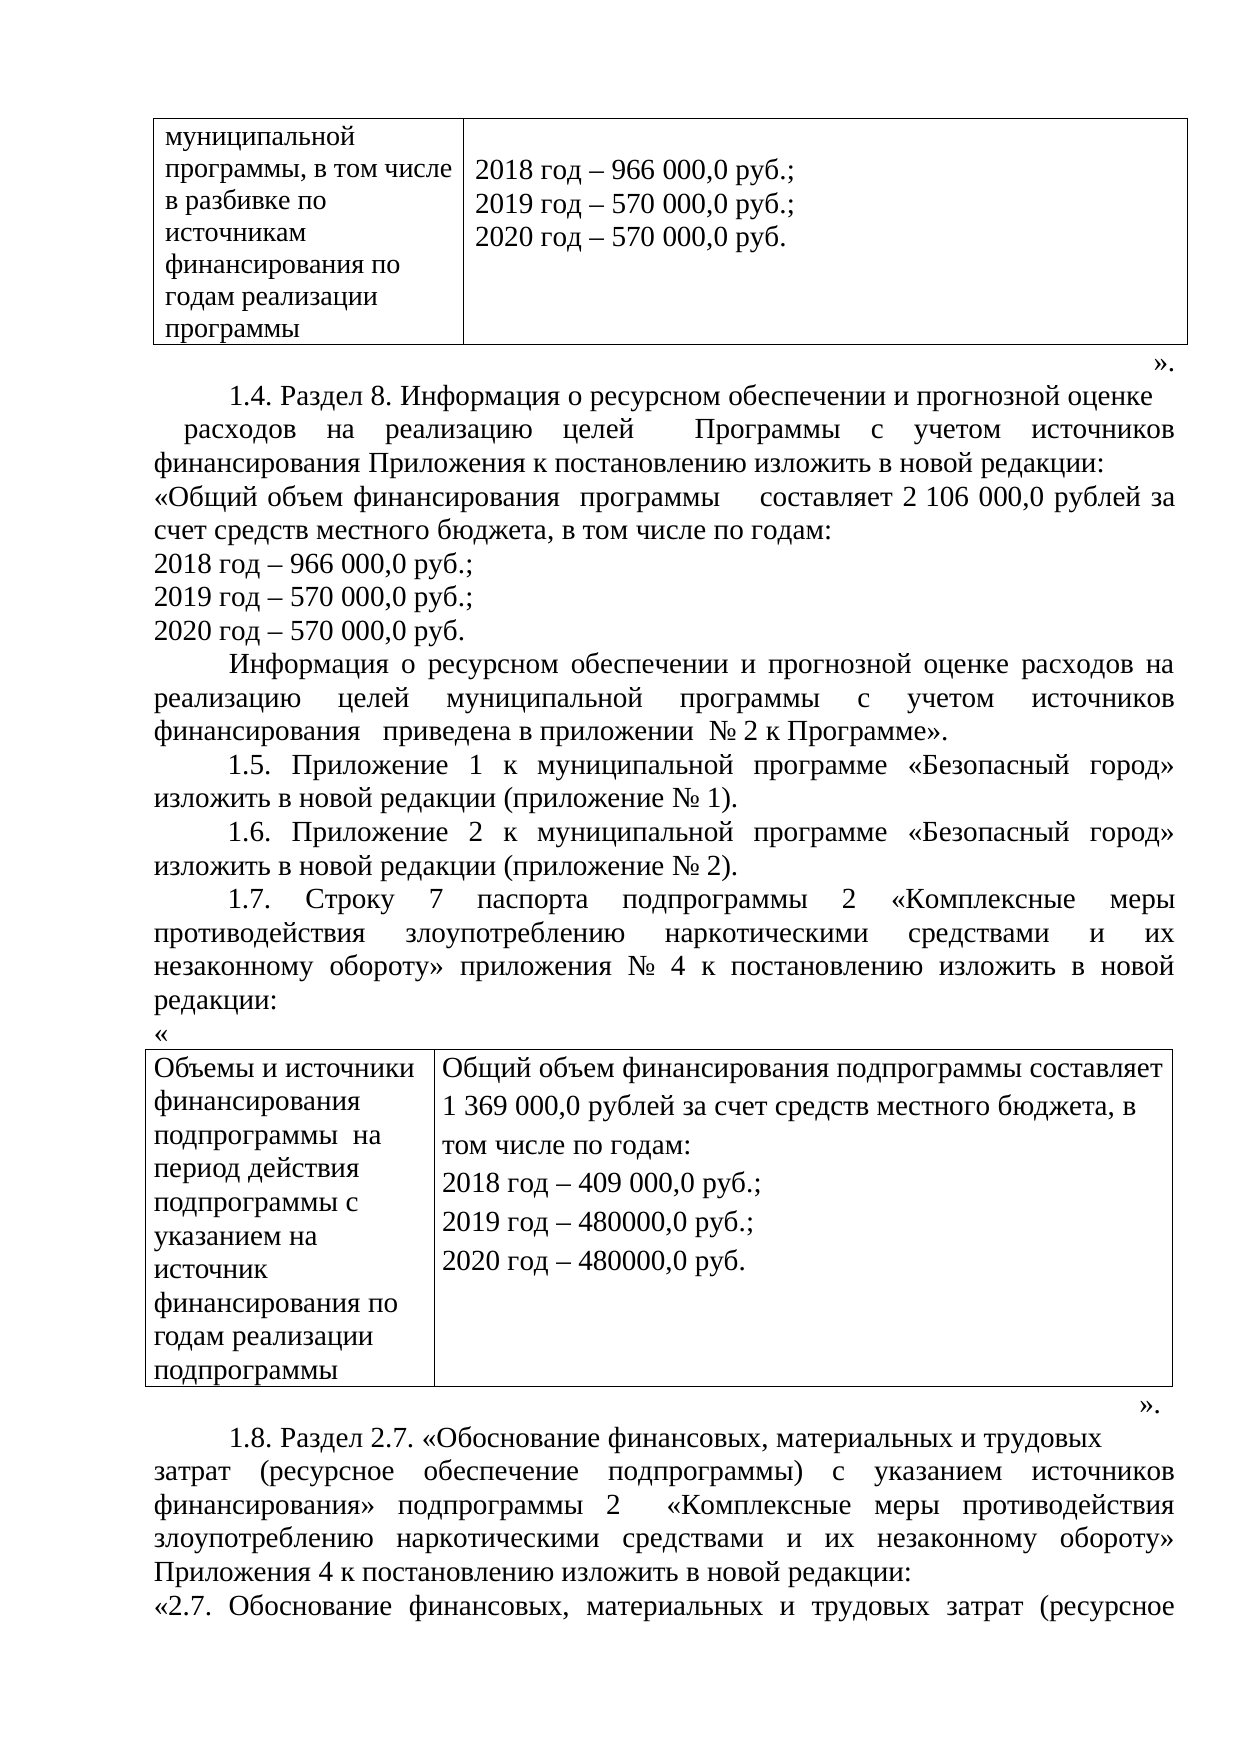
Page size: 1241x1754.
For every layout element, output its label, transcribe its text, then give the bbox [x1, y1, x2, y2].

text 1.7. Строку 7 паспорта подпрограммы 2 «Комплексные меры противодействия злоупотреблению наркотическими средствами и их незаконному обороту» приложения № 4 к постановлению изложить в новой редакции: [153, 881, 1175, 1016]
text 2019 год – 570 000,0 руб.; [153, 579, 1175, 613]
text «2.7. Обоснование финансовых, материальных и трудовых затрат (ресурсное обеспечение подпрограммы) с указанием источников финансирования [153, 1588, 1175, 1621]
text Информация о ресурсном обеспечении и прогнозной оценке расходов на реализацию целей муниципальной программы с учетом источников финансирования приведена в приложении № 2 к Программе». [153, 647, 1175, 747]
table_header Объемы и источники финансирования подпрограммы на период действия подпрограммы с указанием на источник финансирования по годам реализации подпрограммы [146, 1050, 434, 1386]
table_header Информация по ресурсному обеспечению муниципальной программы, в том числе в разбивке по источникам финансирования по годам реализации программы [154, 119, 463, 344]
text 2018 год – 966 000,0 руб.; [153, 546, 1175, 579]
text 1.6. Приложение 2 к муниципальной программе «Безопасный город» изложить в новой редакции (приложение № 2). [153, 814, 1175, 881]
text 2020 год – 570 000,0 руб. [153, 613, 1175, 647]
text « [153, 1016, 1175, 1049]
text 1.4. Раздел 8. Информация о ресурсном обеспечении и прогнозной оценке [153, 378, 1175, 412]
text затрат (ресурсное обеспечение подпрограммы) с указанием источников финансирования» подпрограммы 2 «Комплексные меры противодействия злоупотреблению наркотическими средствами и их незаконному обороту» Приложения 4 к постановлению изложить в новой редакции: [153, 1454, 1175, 1588]
text расходов на реализацию целей Программы с учетом источников финансирования Приложения к постановлению изложить в новой редакции: [153, 412, 1175, 479]
text 1.5. Приложение 1 к муниципальной программе «Безопасный город» изложить в новой редакции (приложение № 1). [153, 747, 1175, 814]
text 1.8. Раздел 2.7. «Обоснование финансовых, материальных и трудовых [153, 1420, 1175, 1454]
text «Общий объем финансирования программы составляет 2 106 000,0 рублей за счет средств местного бюджета, в том числе по годам: [153, 479, 1175, 546]
text ». [153, 1387, 1175, 1420]
table_header Общий объем финансирования подпрограммы составляет 1 369 000,0 рублей за счет средств местного бюджета, в том числе по годам: 2018 год – 409 000,0 руб.; 2019 год – 480000,0 руб.; 2020 год – 480000,0 руб. [435, 1050, 1172, 1386]
text ». [153, 345, 1175, 378]
